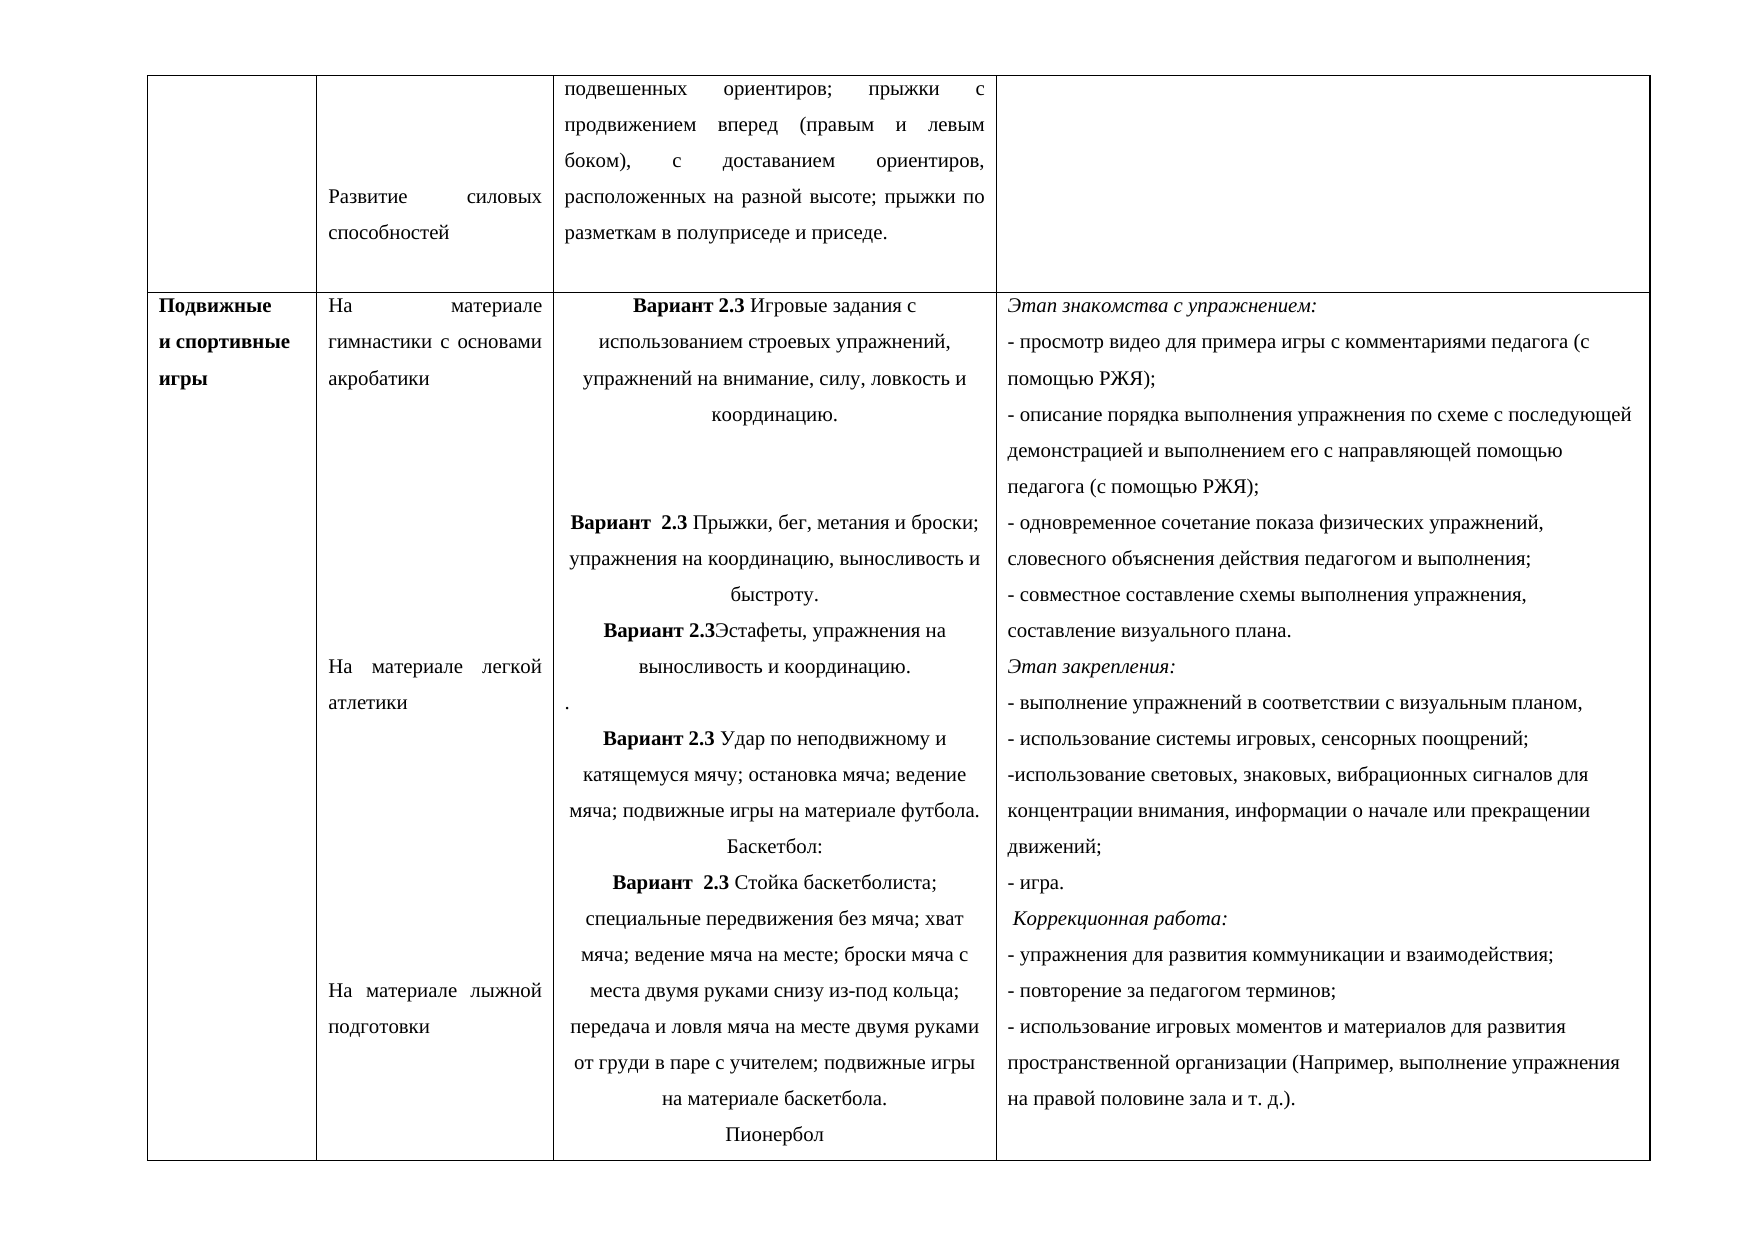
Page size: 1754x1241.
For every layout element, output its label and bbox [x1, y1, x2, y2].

table_cell [997, 76, 1649, 292]
table_cell [148, 76, 316, 292]
table_cell [997, 293, 1649, 1159]
table_cell [148, 293, 316, 1159]
table_cell [317, 293, 553, 1159]
table_cell [317, 76, 553, 292]
table_cell [554, 76, 996, 292]
table_cell [554, 293, 996, 1159]
